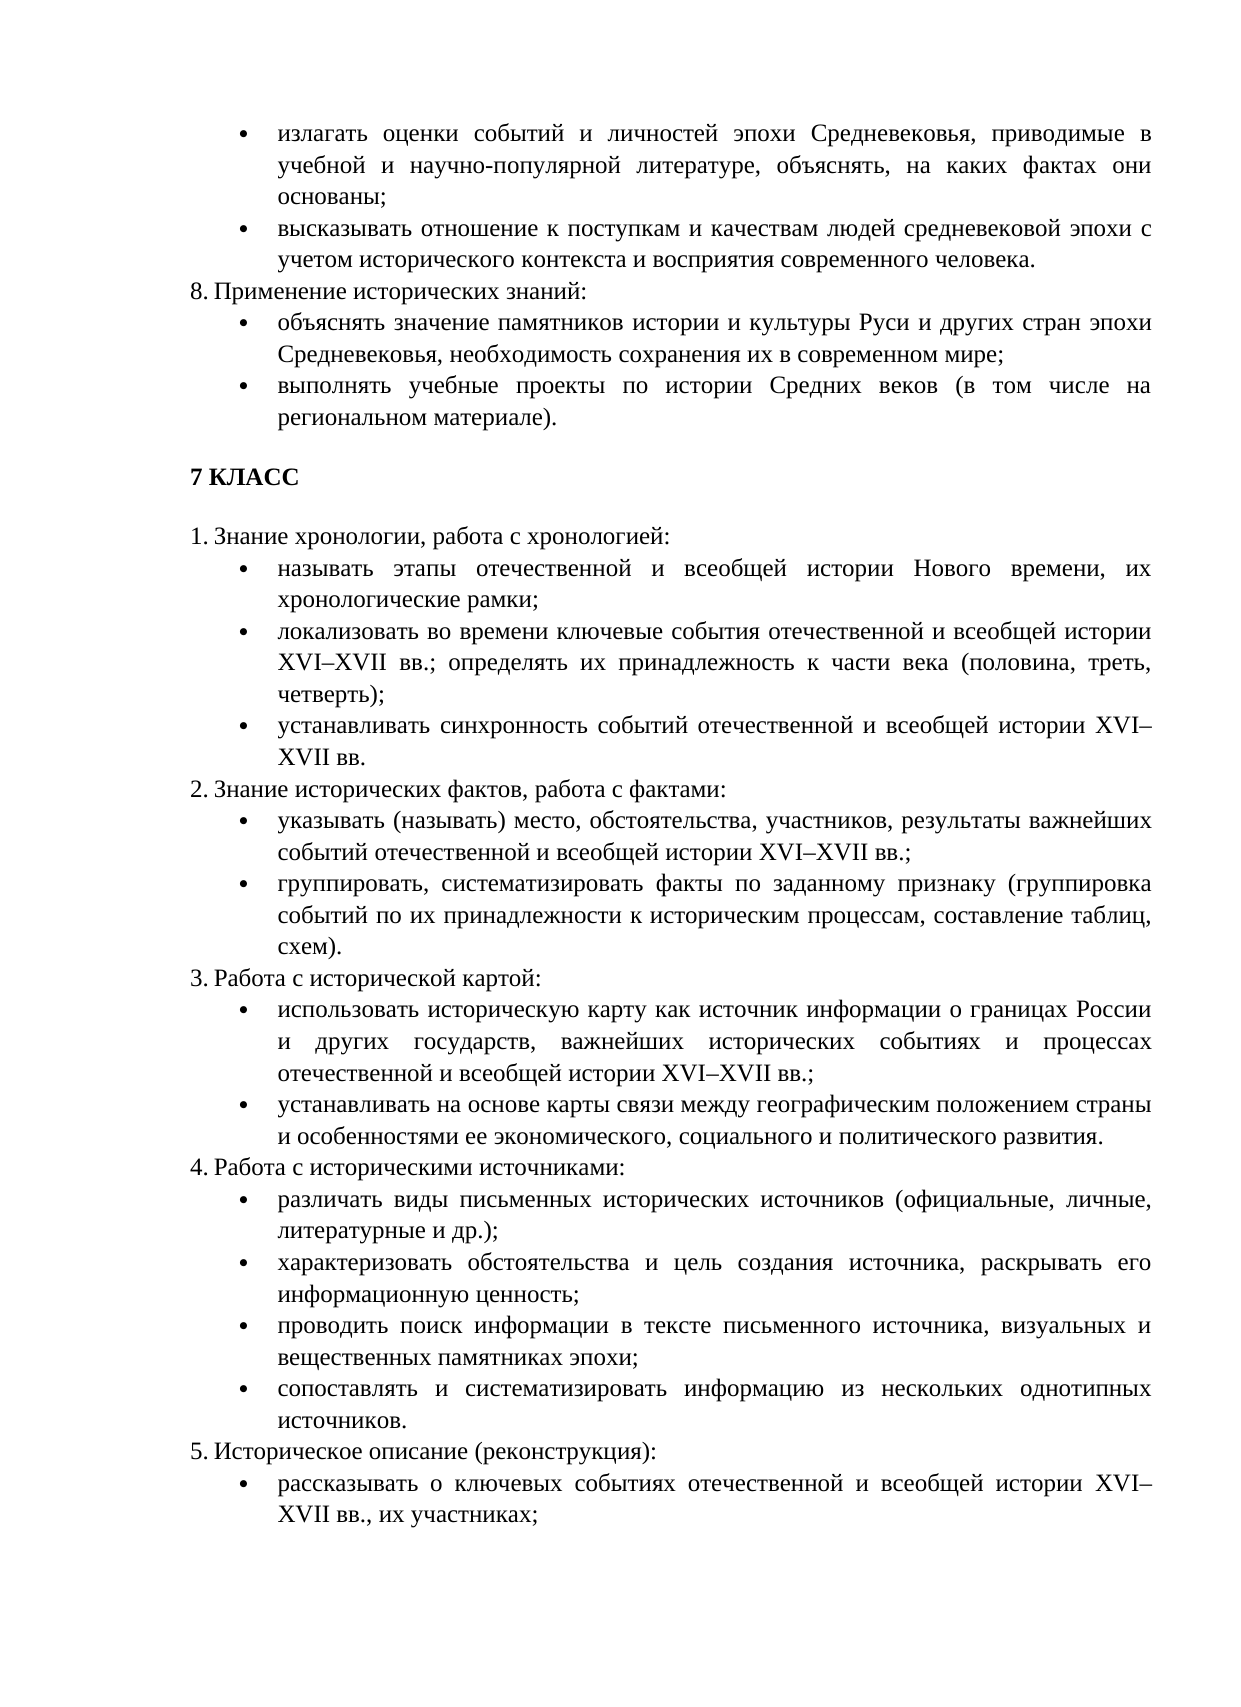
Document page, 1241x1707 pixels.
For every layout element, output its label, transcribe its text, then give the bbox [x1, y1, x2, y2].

list указывать (называть) место, обстоятельства, участников, результаты важнейших событий отечественной и всеобщей истории XVI–XVII вв.; [240, 805, 1152, 866]
list устанавливать на основе карты связи между географическим положением страны и особенностями ее экономического, социального и политического развития. [240, 1089, 1152, 1149]
list излагать оценки событий и личностей эпохи Средневековья, приводимые в учебной и научно-популярной литературе, объяснять, на каких фактах они основаны; [240, 118, 1152, 210]
list использовать историческую карту как источник информации о границах России и других государств, важнейших исторических событиях и процессах отечественной и всеобщей истории XVI–XVII вв.; [240, 994, 1152, 1086]
list характеризовать обстоятельства и цель создания источника, раскрывать его информационную ценность; [240, 1247, 1152, 1307]
list устанавливать синхронность событий отечественной и всеобщей истории XVI–XVII вв. [240, 711, 1152, 771]
text 2. Знание исторических фактов, работа с фактами: [190, 774, 1152, 802]
text 3. Работа с исторической картой: [190, 963, 1152, 992]
list называть этапы отечественной и всеобщей истории Нового времени, их хронологические рамки; [240, 553, 1152, 613]
text 1. Знание хронологии, работа с хронологией: [190, 521, 1152, 550]
list объяснять значение памятников истории и культуры Руси и других стран эпохи Средневековья, необходимость сохранения их в современном мире; [240, 307, 1152, 368]
list сопоставлять и систематизировать информацию из нескольких однотипных источников. [240, 1373, 1152, 1434]
text 5. Историческое описание (реконструкция): [190, 1436, 1152, 1465]
text 8. Применение исторических знаний: [190, 276, 1152, 305]
text 4. Работа с историческими источниками: [190, 1152, 1152, 1181]
list выполнять учебные проекты по истории Средних веков (в том числе на региональном материале). [240, 371, 1152, 431]
list проводить поиск информации в тексте письменного источника, визуальных и вещественных памятниках эпохи; [240, 1310, 1152, 1371]
list различать виды письменных исторических источников (официальные, личные, литературные и др.); [240, 1184, 1152, 1244]
list высказывать отношение к поступкам и качествам людей средневековой эпохи с учетом исторического контекста и восприятия современного человека. [240, 213, 1152, 273]
list рассказывать о ключевых событиях отечественной и всеобщей истории XVI–XVII вв., их участниках; [240, 1468, 1152, 1528]
text 7 КЛАСС [190, 462, 1152, 490]
list локализовать во времени ключевые события отечественной и всеобщей истории XVI–XVII вв.; определять их принадлежность к части века (половина, треть, четверть); [240, 616, 1152, 708]
list группировать, систематизировать факты по заданному признаку (группировка событий по их принадлежности к историческим процессам, составление таблиц, схем). [240, 868, 1152, 960]
